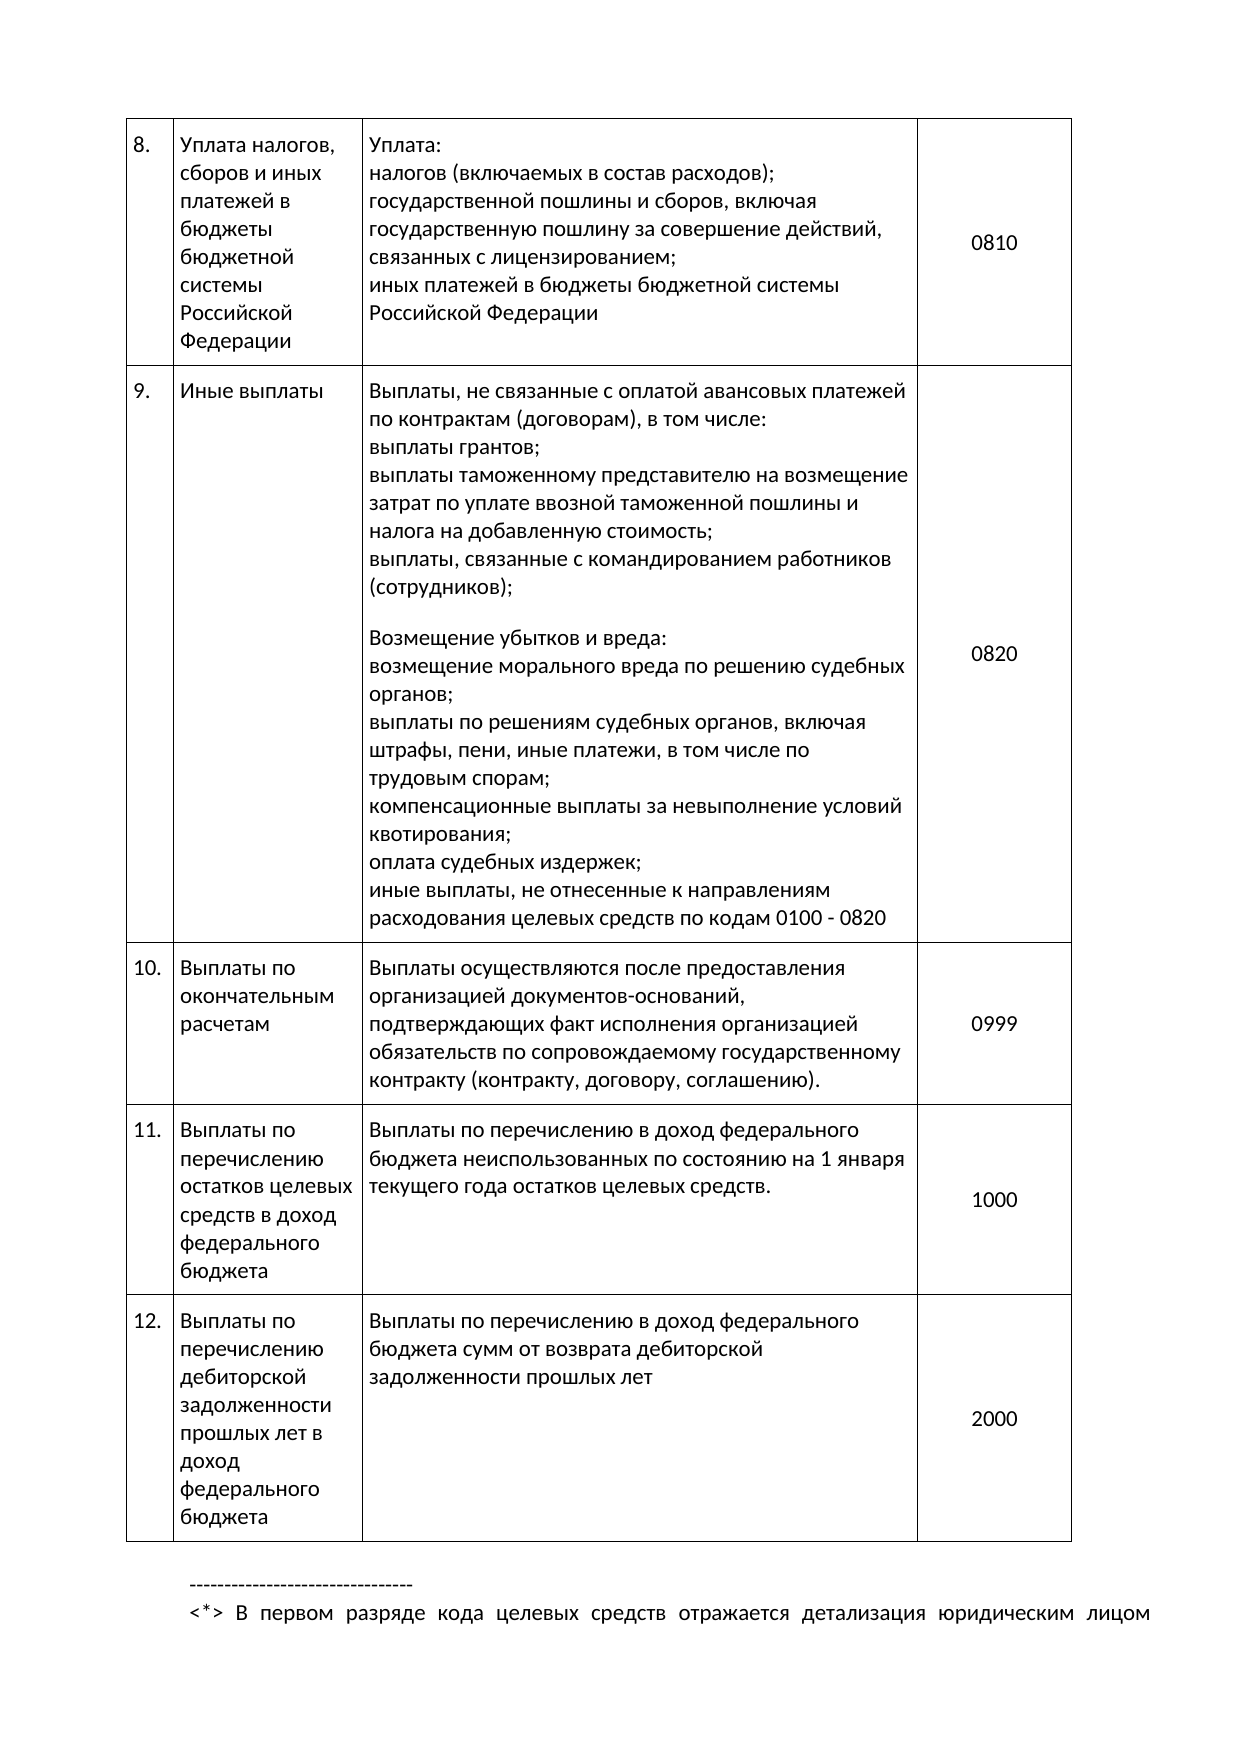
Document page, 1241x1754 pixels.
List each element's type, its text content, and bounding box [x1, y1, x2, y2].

table_cell Выплаты по перечислению остатков целевых средств в доход федерального бюджета [174, 1105, 362, 1294]
table_cell 8. [127, 119, 173, 364]
table_cell 11. [127, 1105, 173, 1294]
table_cell Выплаты по перечислению в доход федерального бюджета неиспользованных по состоянию на 1 января текущего года остатков целевых средств. [363, 1105, 917, 1294]
table_cell Выплаты по перечислению в доход федерального бюджета сумм от возврата дебиторской задолженности прошлых лет [363, 1295, 917, 1541]
table_cell Возмещение убытков и вреда: возмещение морального вреда по решению судебных органов; выплаты по решениям судебных органов, включая штрафы, пени, иные платежи, в том числе по трудовым спорам; компенсационные выплаты за невыполнение условий квотирования; оплата судебных издержек; иные выплаты, не отнесенные к направлениям расходования целевых средств по кодам 0100 - 0820 [363, 611, 917, 942]
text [133, 1598, 1152, 1626]
table_cell Выплаты, не связанные с оплатой авансовых платежей по контрактам (договорам), в том числе: выплаты грантов; выплаты таможенному представителю на возмещение затрат по уплате ввозной таможенной пошлины и налога на добавленную стоимость; выплаты, связанные с командированием работников (сотрудников); [363, 366, 917, 611]
table_cell 0820 [918, 366, 1071, 942]
table_cell 0999 [918, 943, 1071, 1104]
table_cell 2000 [918, 1295, 1071, 1541]
table_cell Выплаты по окончательным расчетам [174, 943, 362, 1104]
table_cell 12. [127, 1295, 173, 1541]
table_cell 0810 [918, 119, 1071, 364]
table_cell Иные выплаты [174, 366, 362, 942]
table_cell 10. [127, 943, 173, 1104]
table_cell 9. [127, 366, 173, 942]
table_cell 1000 [918, 1105, 1071, 1294]
table_cell Выплаты осуществляются после предоставления организацией документов-оснований, подтверждающих факт исполнения организацией обязательств по сопровождаемому государственному контракту (контракту, договору, соглашению). [363, 943, 917, 1104]
table_cell Уплата: налогов (включаемых в состав расходов); государственной пошлины и сборов, включая государственную пошлину за совершение действий, связанных с лицензированием; иных платежей в бюджеты бюджетной системы Российской Федерации [363, 119, 917, 364]
table_cell Уплата налогов, сборов и иных платежей в бюджеты бюджетной системы Российской Федерации [174, 119, 362, 364]
table_cell Выплаты по перечислению дебиторской задолженности прошлых лет в доход федерального бюджета [174, 1295, 362, 1541]
text -------------------------------- [133, 1570, 1152, 1598]
